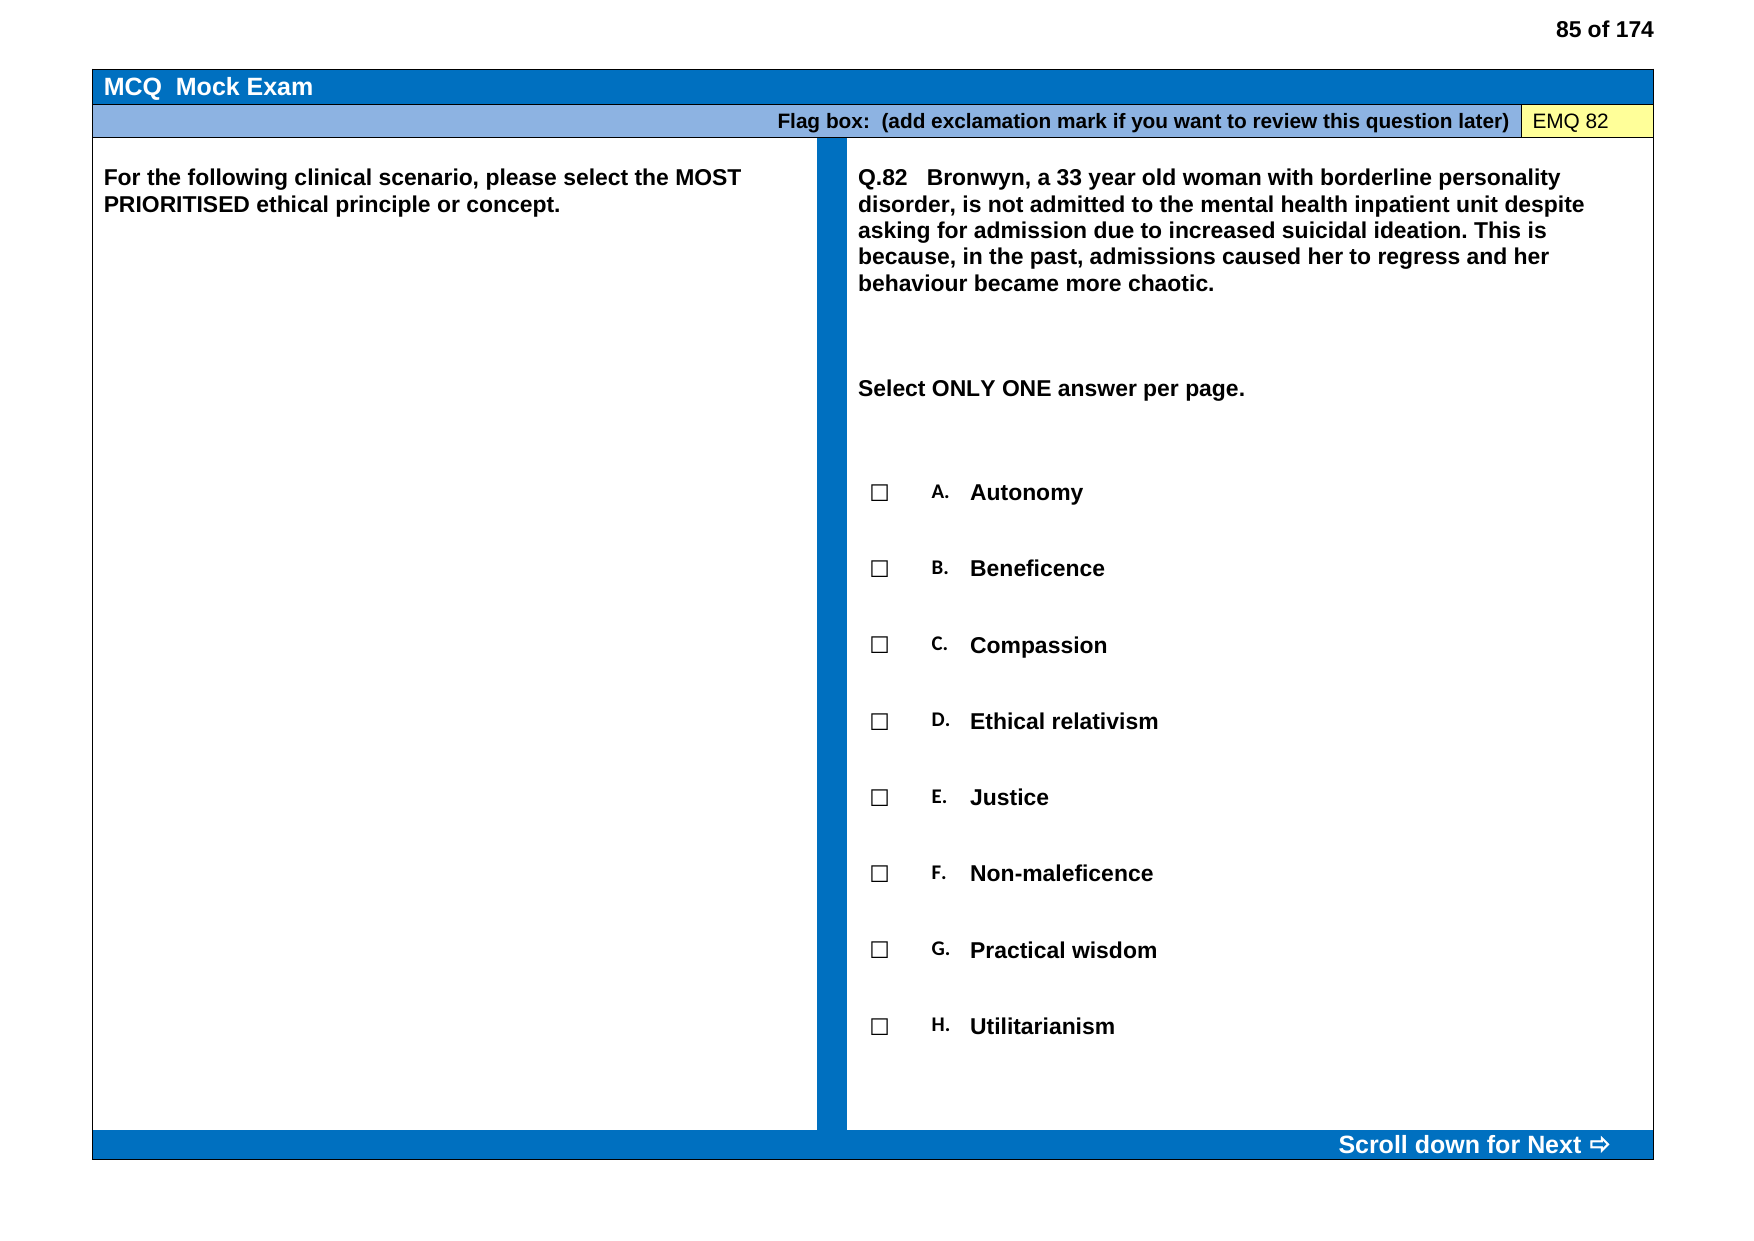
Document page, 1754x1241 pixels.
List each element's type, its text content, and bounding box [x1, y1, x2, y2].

table_cell Scroll down for Next [1327, 1130, 1653, 1159]
table_cell [817, 138, 847, 1130]
table_cell For the following clinical scenario, please select the MOST PRIORITISED ethical principle or concept. [93, 138, 817, 1130]
table_cell Q.82 Bronwyn, a 33 year old woman with borderline personality disorder, is not admitted to the mental health inpatient unit despite asking for admission due to increased suicidal ideation. This is because, in the past, admissions caused her to regress and her behaviour became more chaotic. Select ONLY ONE answer per page. [847, 138, 1653, 1130]
table_cell EMQ 82 [1522, 105, 1653, 137]
table_cell Flag box: (add exclamation mark if you want to review this question later) [93, 105, 1521, 137]
table_header MCQ Mock Exam [93, 70, 1653, 104]
table_cell [93, 1130, 1327, 1159]
